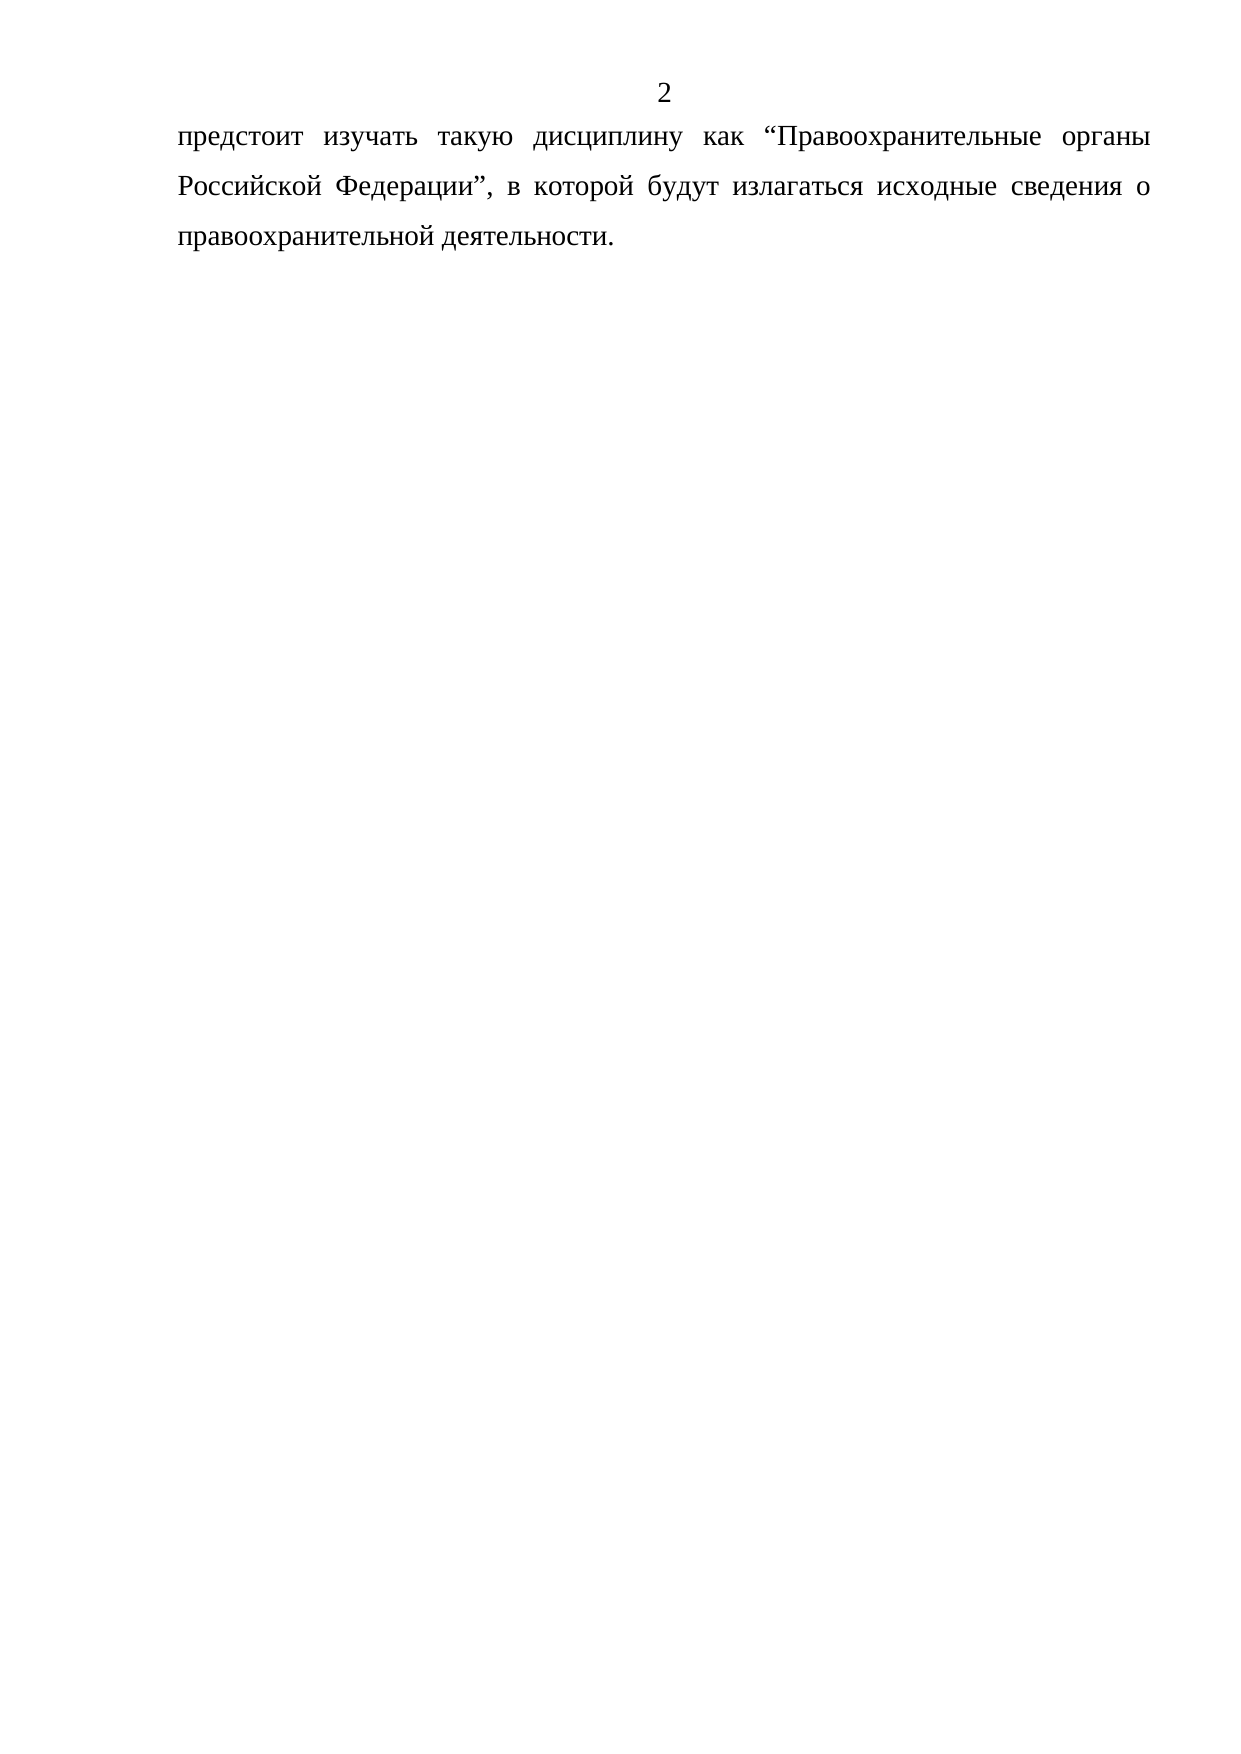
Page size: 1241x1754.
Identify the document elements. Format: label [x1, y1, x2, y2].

text [177, 118, 1152, 252]
